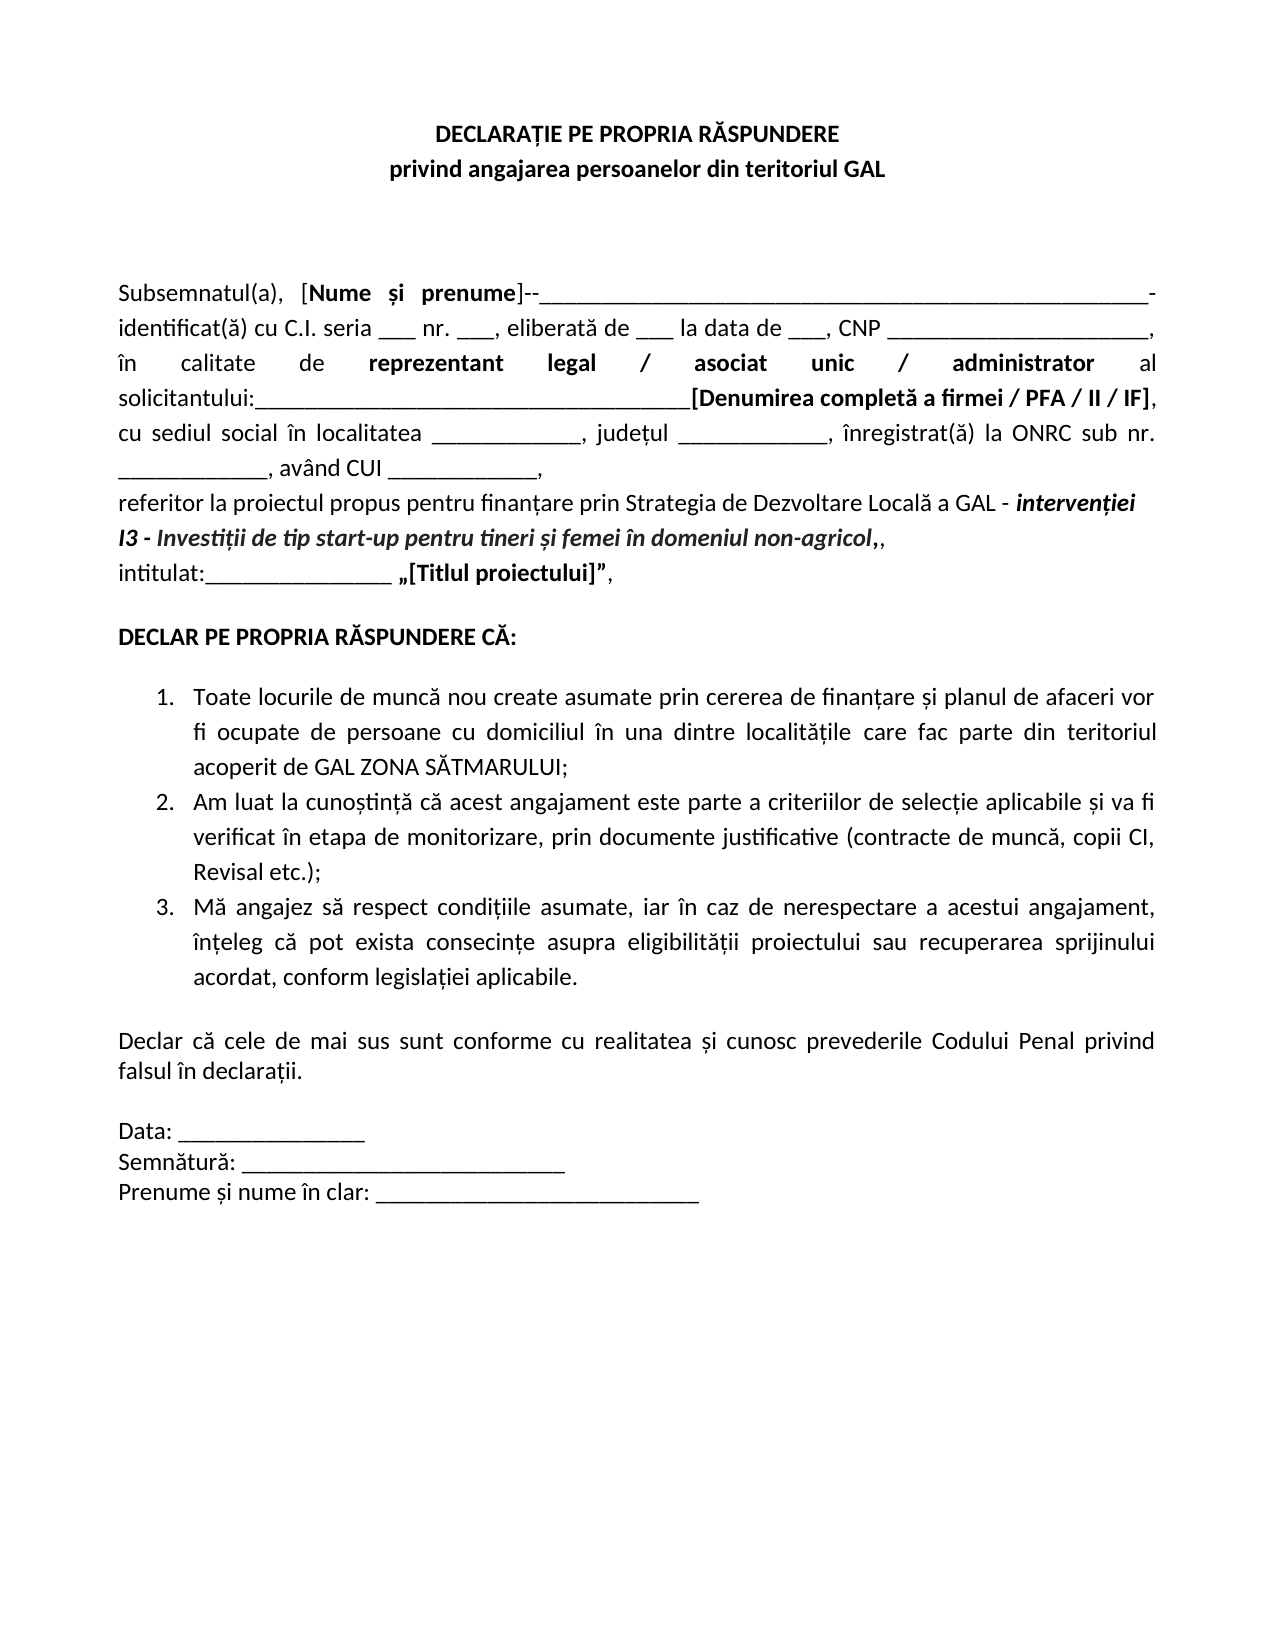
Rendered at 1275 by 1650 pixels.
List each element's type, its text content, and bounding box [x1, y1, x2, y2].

list Toate locurile de muncă nou create asumate prin cererea de finanțare și planul de afaceri vor fi ocupate de persoane cu domiciliul în una dintre localitățile care fac parte din teritoriul acoperit de GAL ZONA SĂTMARULUI; [156, 681, 1157, 781]
list DECLAR PE PROPRIA RĂSPUNDERE CĂ: [118, 621, 1157, 652]
list Data: _______________ Semnătură: __________________________ Prenume și nume în clar: __________________________ [118, 1115, 1157, 1207]
list referitor la proiectul propus pentru finanțare prin Strategia de Dezvoltare Locală a GAL - intervenției I3 - Investiţii de tip start-up pentru tineri şi femei în domeniul non-agricol,, intitulat:_______________ „[Titlul proiectului]”, [118, 487, 1157, 587]
list DECLARAȚIE PE PROPRIA RĂSPUNDERE [118, 118, 1157, 149]
list Declar că cele de mai sus sunt conforme cu realitatea și cunosc prevederile Codului Penal privind falsul în declarații. [118, 1025, 1157, 1086]
list privind angajarea persoanelor din teritoriul GAL [118, 153, 1157, 184]
list Mă angajez să respect condițiile asumate, iar în caz de nerespectare a acestui angajament, înțeleg că pot exista consecințe asupra eligibilității proiectului sau recuperarea sprijinului acordat, conform legislației aplicabile. [156, 891, 1157, 991]
list Am luat la cunoștință că acest angajament este parte a criteriilor de selecție aplicabile și va fi verificat în etapa de monitorizare, prin documente justificative (contracte de muncă, copii CI, Revisal etc.); [156, 786, 1157, 886]
list Subsemnatul(a), [Nume și prenume]--_________________________________________________- identificat(ă) cu C.I. seria ___ nr. ___, eliberată de ___ la data de ___, CNP _____________________, în calitate de reprezentant legal / asociat unic / administrator al solicitantului:___________________________________[Denumirea completă a firmei / PFA / II / IF], cu sediul social în localitatea ____________, județul ____________, înregistrat(ă) la ONRC sub nr. ____________, având CUI ____________, [118, 277, 1157, 482]
